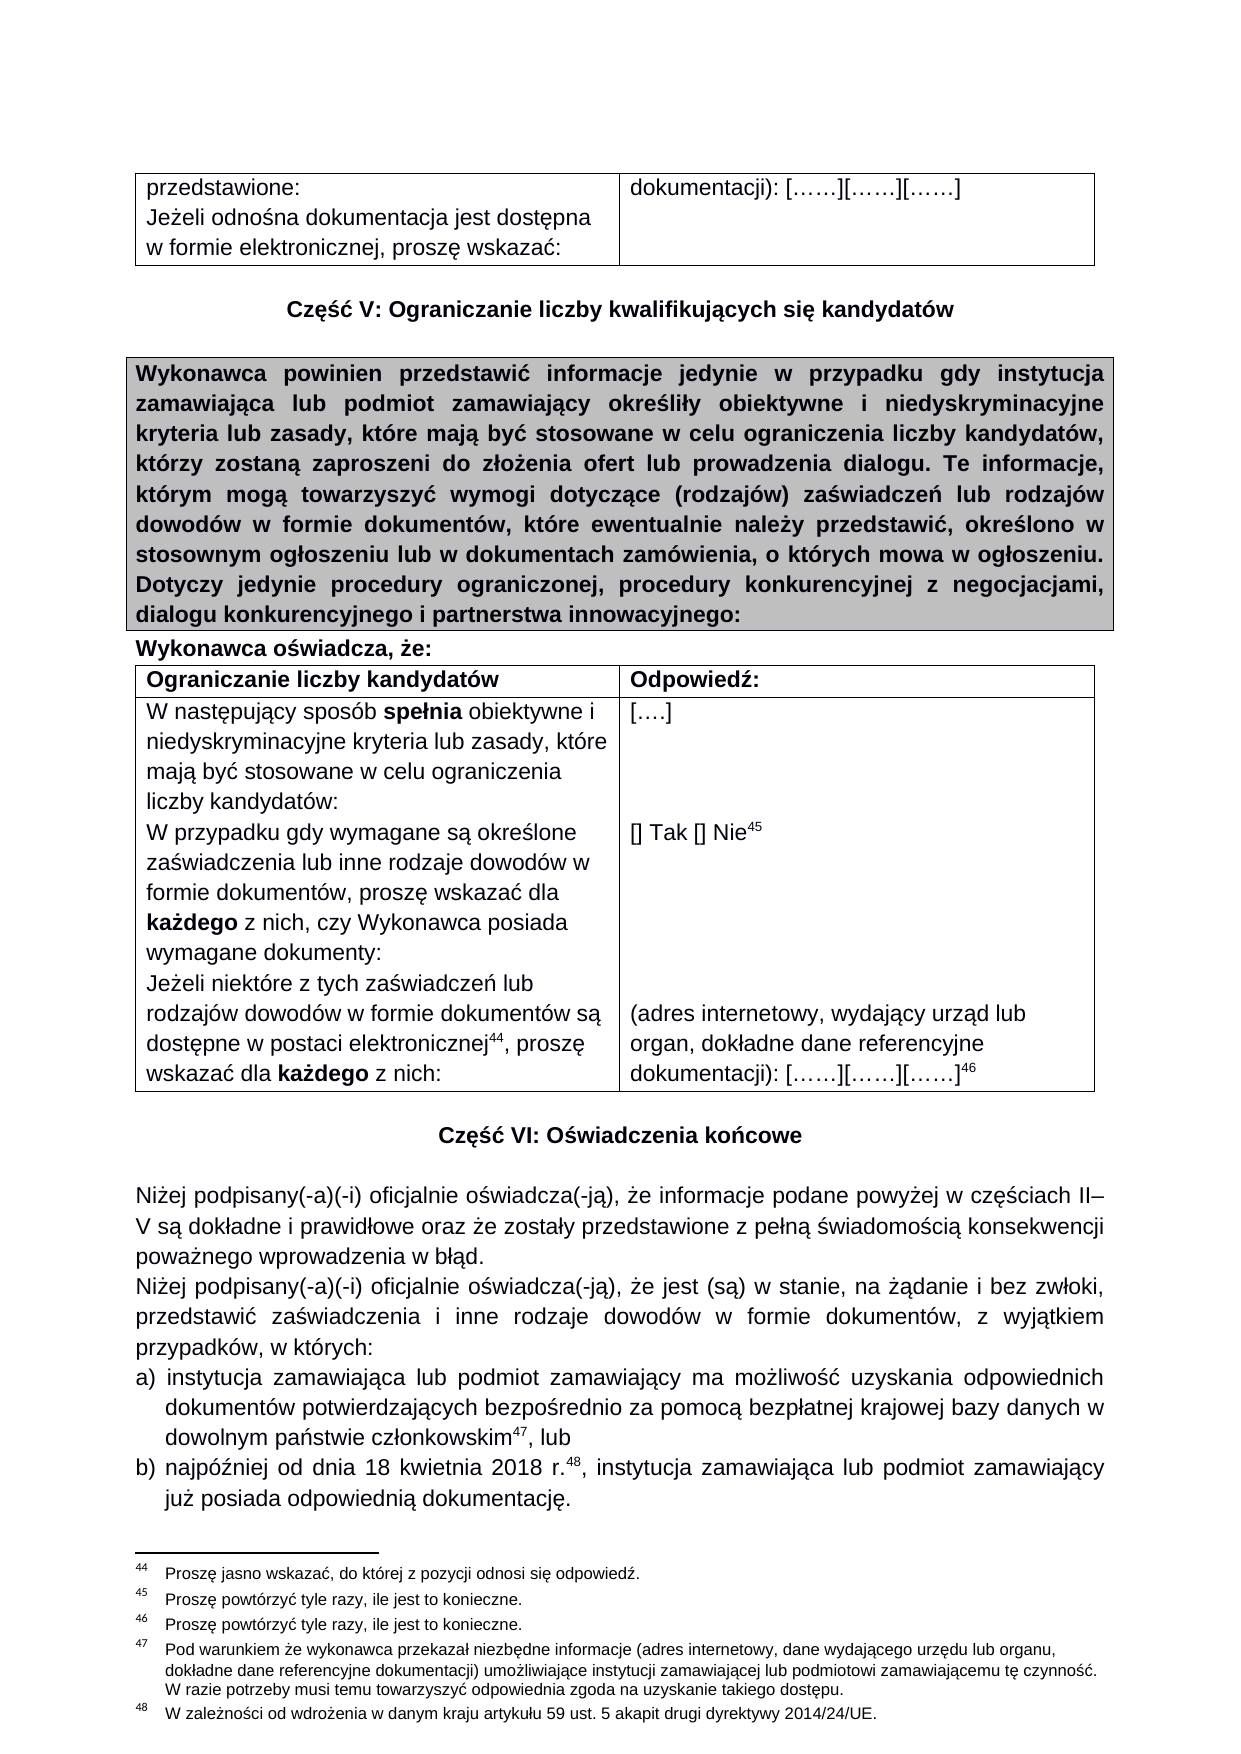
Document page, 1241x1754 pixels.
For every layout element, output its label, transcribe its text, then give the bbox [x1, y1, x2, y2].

table_cell W następujący sposób spełnia obiektywne i niedyskryminacyjne kryteria lub zasady, które mają być stosowane w celu ograniczenia liczby kandydatów: W przypadku gdy wymagane są określone zaświadczenia lub inne rodzaje dowodów w formie dokumentów, proszę wskazać dla każdego z nich, czy Wykonawca posiada wymagane dokumenty: Jeżeli niektóre z tych zaświadczeń lub rodzajów dowodów w formie dokumentów są dostępne w postaci elektronicznej, proszę wskazać dla każdego z nich: [136, 698, 619, 1091]
text a) instytucja zamawiająca lub podmiot zamawiający ma możliwość uzyskania odpowiednich dokumentów potwierdzających bezpośrednio za pomocą bezpłatnej krajowej bazy danych w dowolnym państwie członkowskim, lub [135, 1364, 1105, 1451]
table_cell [620, 174, 1094, 265]
table_cell [….] [] Tak [] Nie (adres internetowy, wydający urząd lub organ, dokładne dane referencyjne dokumentacji): [……][……][……] [620, 698, 1094, 1091]
text b) najpóźniej od dnia 18 kwietnia 2018 r., instytucja zamawiająca lub podmiot zamawiający już posiada odpowiednią dokumentację. [135, 1454, 1105, 1511]
text Niżej podpisany(-a)(-i) oficjalnie oświadcza(-ją), że jest (są) w stanie, na żądanie i bez zwłoki, przedstawić zaświadczenia i inne rodzaje dowodów w formie dokumentów, z wyjątkiem przypadków, w których: [135, 1273, 1105, 1360]
text Niżej podpisany(-a)(-i) oficjalnie oświadcza(-ją), że informacje podane powyżej w częściach II–V są dokładne i prawidłowe oraz że zostały przedstawione z pełną świadomością konsekwencji poważnego wprowadzenia w błąd. [135, 1182, 1105, 1269]
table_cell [136, 174, 619, 265]
text Wykonawca powinien przedstawić informacje jedynie w przypadku gdy instytucja zamawiająca lub podmiot zamawiający określiły obiektywne i niedyskryminacyjne kryteria lub zasady, które mają być stosowane w celu ograniczenia liczby kandydatów, którzy zostaną zaproszeni do złożenia ofert lub prowadzenia dialogu. Te informacje, którym mogą towarzyszyć wymogi dotyczące (rodzajów) zaświadczeń lub rodzajów dowodów w formie dokumentów, które ewentualnie należy przedstawić, określono w stosownym ogłoszeniu lub w dokumentach zamówienia, o których mowa w ogłoszeniu. Dotyczy jedynie procedury ograniczonej, procedury konkurencyjnej z negocjacjami, dialogu konkurencyjnego i partnerstwa innowacyjnego: [127, 358, 1113, 630]
text Część V: Ograniczanie liczby kwalifikujących się kandydatów [135, 296, 1105, 323]
text Wykonawca oświadcza, że: [135, 635, 1105, 661]
table_header Odpowiedź: [620, 666, 1094, 697]
text Część VI: Oświadczenia końcowe [135, 1122, 1105, 1148]
table_header Ograniczanie liczby kandydatów [136, 666, 619, 697]
